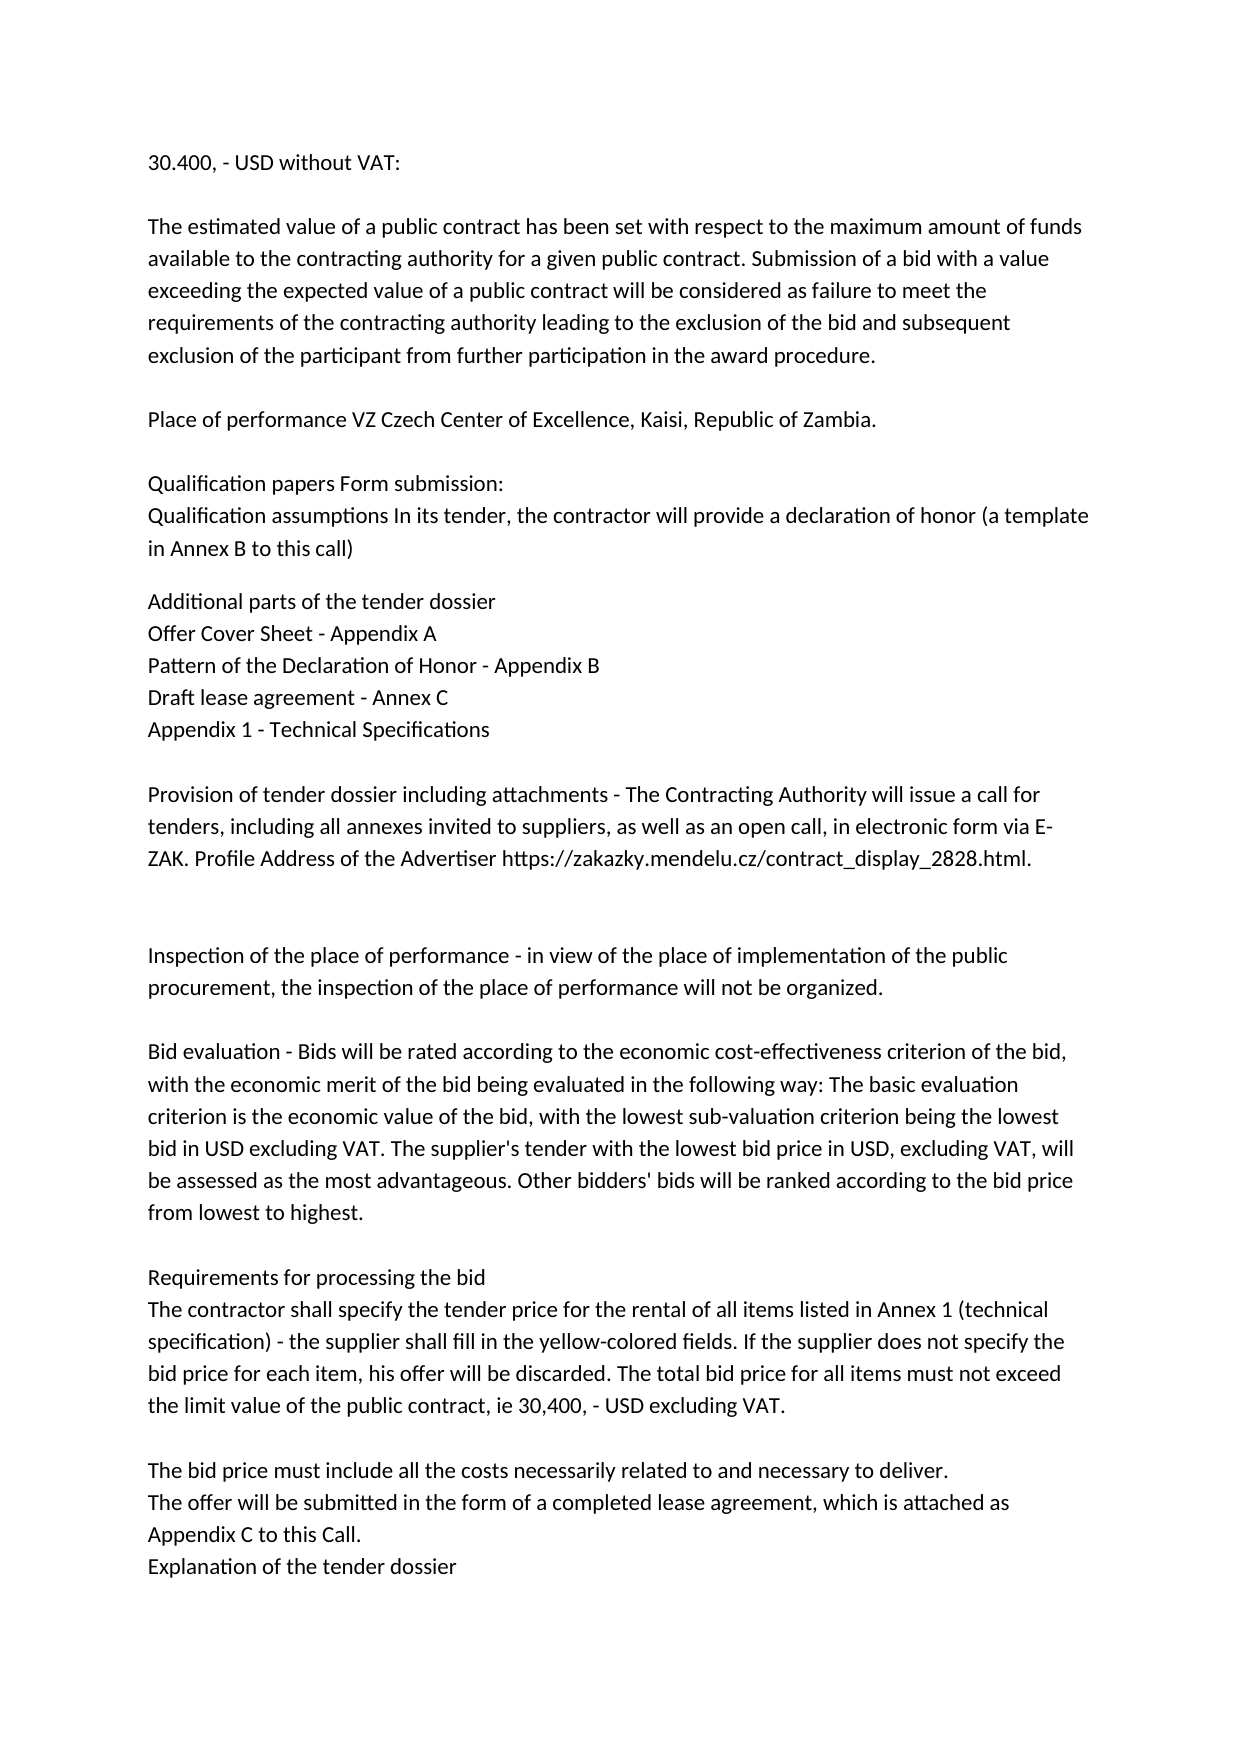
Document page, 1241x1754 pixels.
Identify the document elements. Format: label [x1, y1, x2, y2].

text [148, 587, 1093, 1581]
text [148, 148, 1093, 562]
